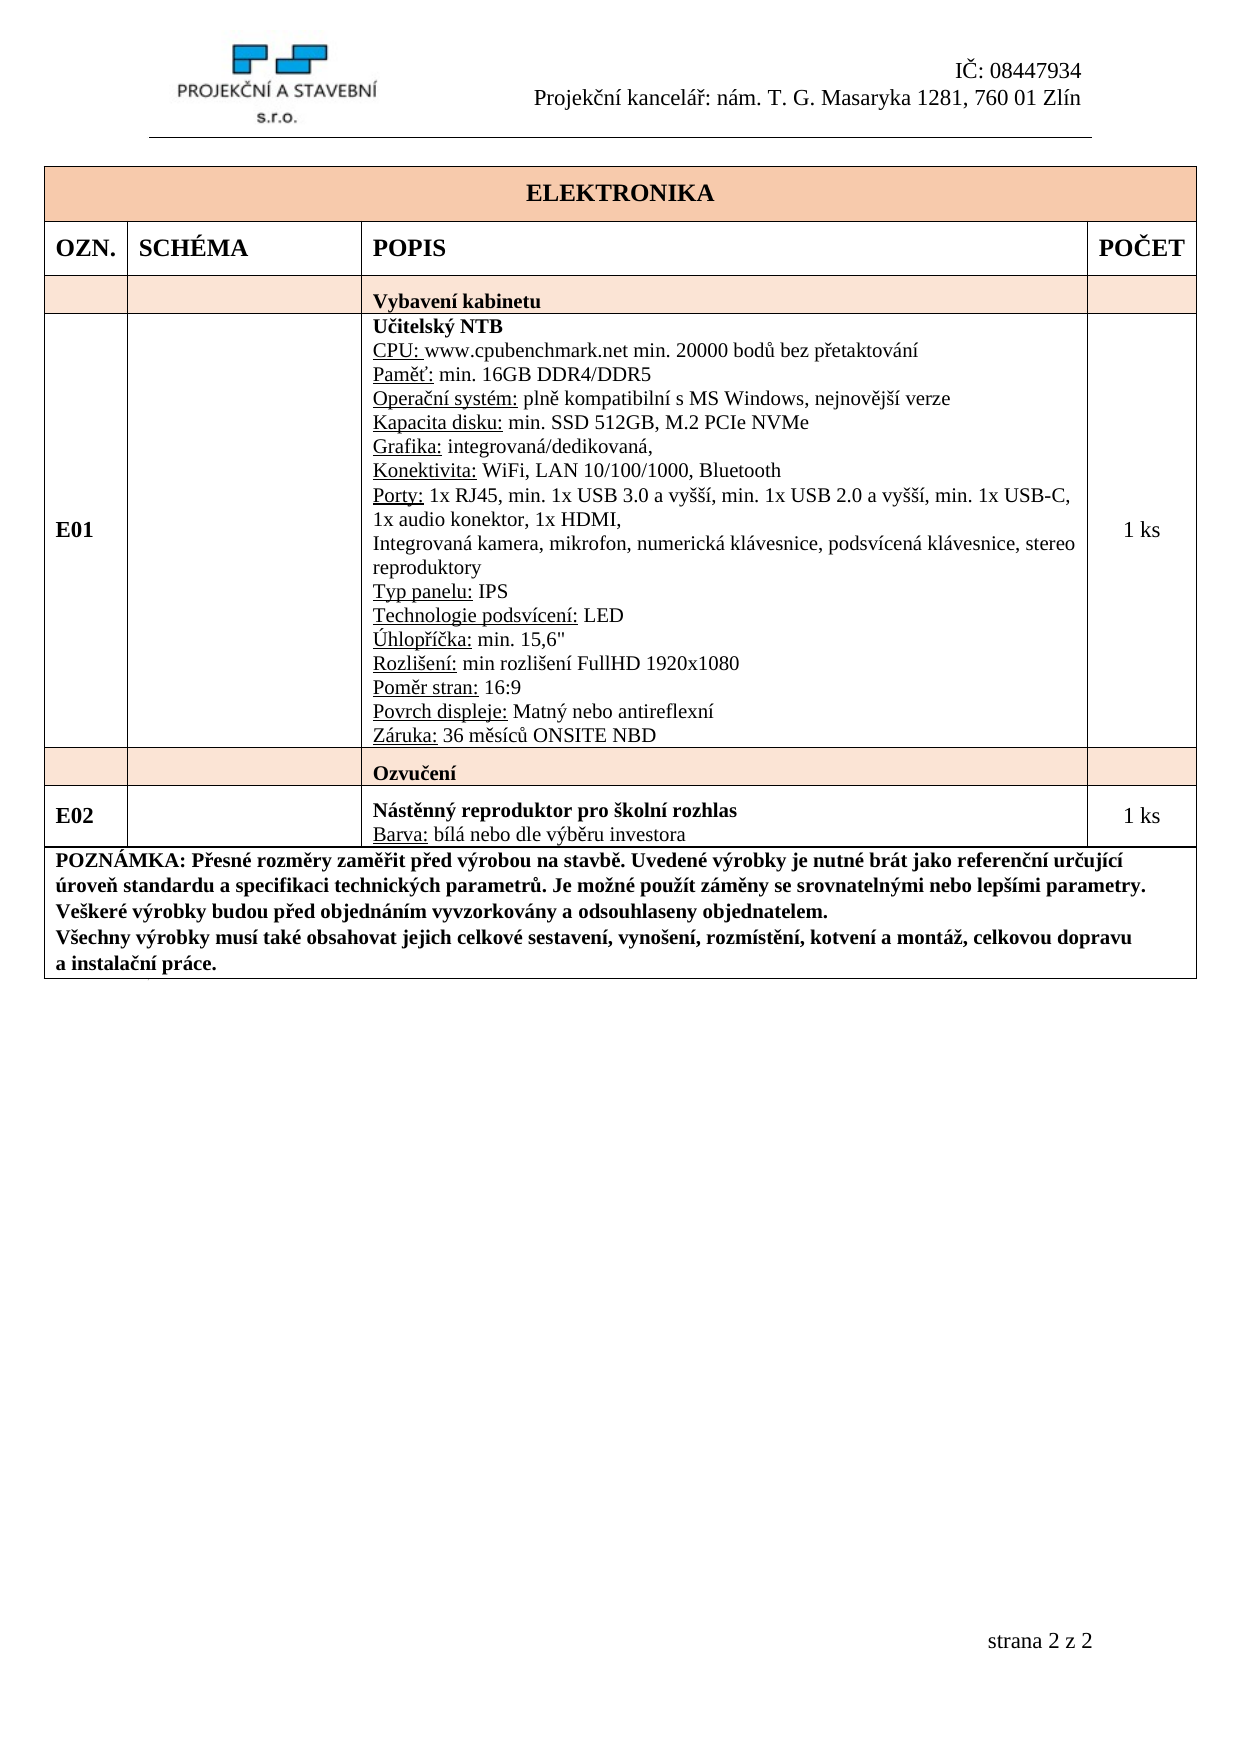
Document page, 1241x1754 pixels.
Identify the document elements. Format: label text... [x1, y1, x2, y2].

table_cell SCHÉMA [128, 222, 361, 275]
table_cell 1 ks [1088, 314, 1196, 747]
table_cell OZN. [45, 222, 127, 275]
table_cell POZNÁMKA: Přesné rozměry zaměřit před výrobou na stavbě. Uvedené výrobky je nutné brát jako referenční určující úroveň standardu a specifikaci technických parametrů. Je možné použít záměny se srovnatelnými nebo lepšími parametry. Veškeré výrobky budou před objednáním vyvzorkovány a odsouhlaseny objednatelem. Všechny výrobky musí také obsahovat jejich celkové sestavení, vynošení, rozmístění, kotvení a montáž, celkovou dopravu a instalační práce. [45, 848, 1196, 977]
table_cell E01 [45, 314, 127, 747]
table_cell E02 [45, 786, 127, 846]
table_cell POPIS [362, 222, 1087, 275]
table_cell Vybavení kabinetu [362, 276, 1087, 313]
table_cell [128, 786, 361, 846]
table_cell [128, 314, 361, 747]
table_header ELEKTRONIKA [45, 167, 1196, 221]
table_cell Nástěnný reproduktor pro školní rozhlas Barva: bílá nebo dle výběru investora [362, 786, 1087, 846]
table_cell [1088, 748, 1196, 785]
table_cell POČET [1088, 222, 1196, 275]
table_cell [45, 748, 127, 785]
table_cell 1 ks [1088, 786, 1196, 846]
table_cell [1088, 276, 1196, 313]
table_cell Učitelský NTB CPU: www.cpubenchmark.net min. 20000 bodů bez přetaktování Paměť: min. 16GB DDR4/DDR5 Operační systém: plně kompatibilní s MS Windows, nejnovější verze Kapacita disku: min. SSD 512GB, M.2 PCIe NVMe Grafika: integrovaná/dedikovaná, Konektivita: WiFi, LAN 10/100/1000, Bluetooth Porty: 1x RJ45, min. 1x USB 3.0 a vyšší, min. 1x USB 2.0 a vyšší, min. 1x USB-C, 1x audio konektor, 1x HDMI, Integrovaná kamera, mikrofon, numerická klávesnice, podsvícená klávesnice, stereo reproduktory Typ panelu: IPS Technologie podsvícení: LED Úhlopříčka: min. 15,6" Rozlišení: min rozlišení FullHD 1920x1080 Poměr stran: 16:9 Povrch displeje: Matný nebo antireflexní Záruka: 36 měsíců ONSITE NBD [362, 314, 1087, 747]
table_cell [45, 276, 127, 313]
table_cell [128, 748, 361, 785]
table_cell Ozvučení [362, 748, 1087, 785]
picture [159, 30, 389, 135]
table_cell [128, 276, 361, 313]
